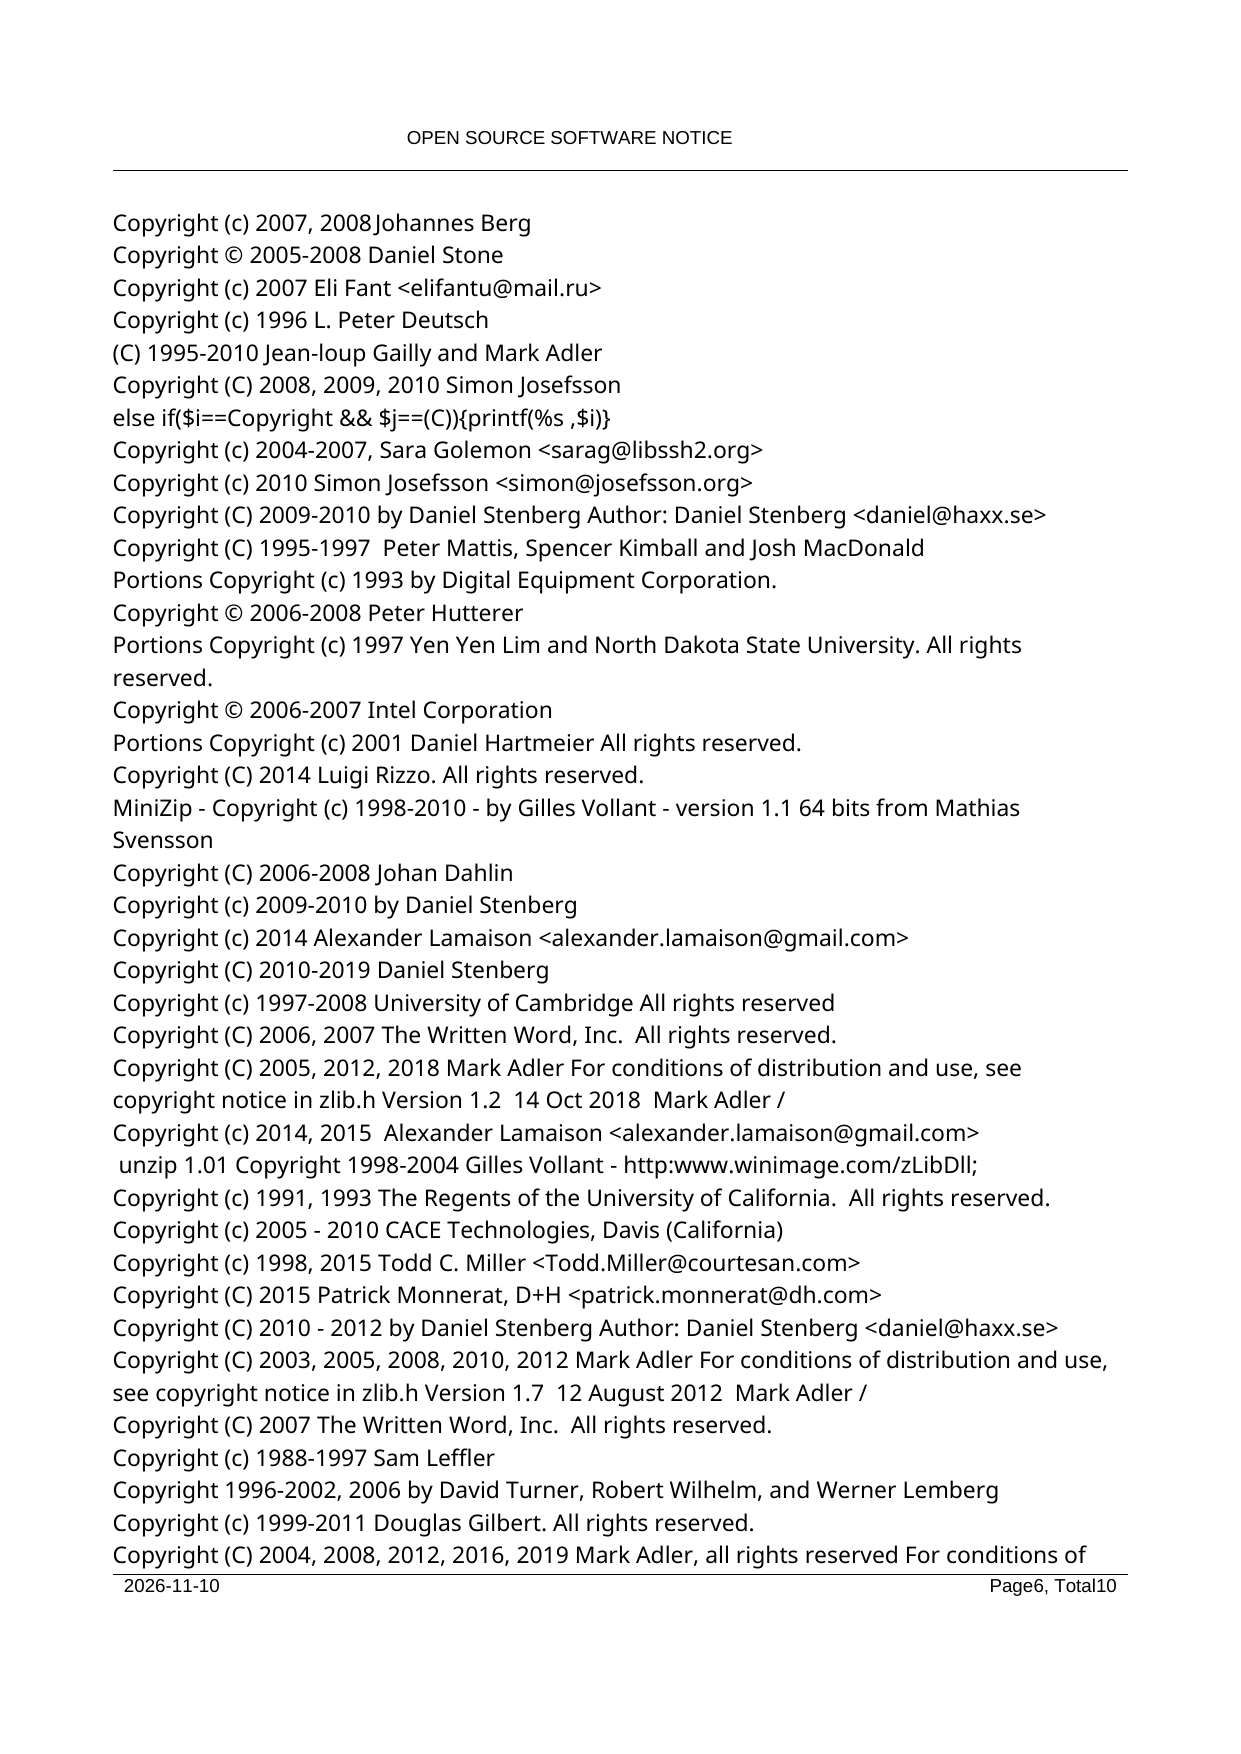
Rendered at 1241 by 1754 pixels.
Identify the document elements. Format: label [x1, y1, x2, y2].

text [112, 206, 1128, 1571]
